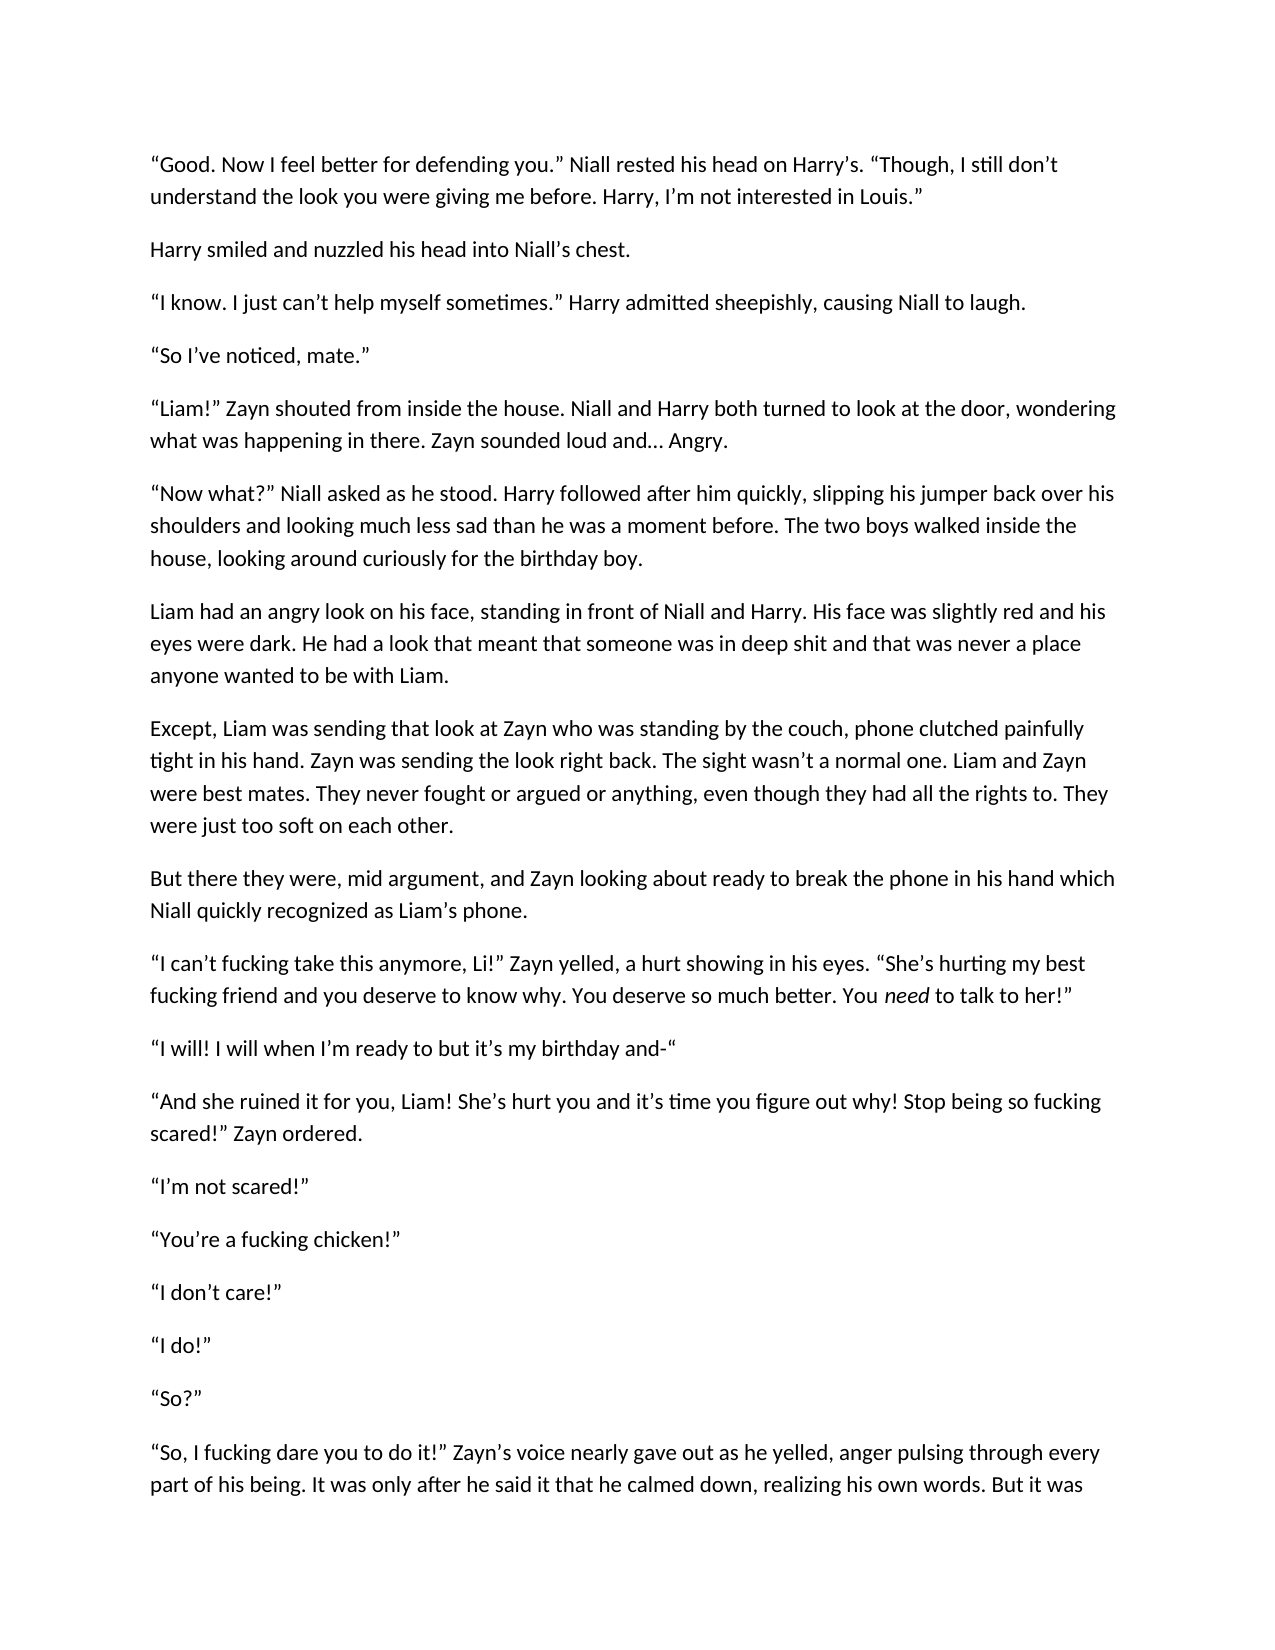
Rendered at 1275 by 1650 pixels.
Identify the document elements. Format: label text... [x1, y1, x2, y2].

text “I don’t care!” [150, 1278, 1125, 1307]
text “And she ruined it for you, Liam! She’s hurt you and it’s time you figure out why! Stop being so fucking scared!” Zayn ordered. [150, 1087, 1125, 1147]
text “Now what?” Niall asked as he stood. Harry followed after him quickly, slipping his jumper back over his shoulders and looking much less sad than he was a moment before. The two boys walked inside the house, looking around curiously for the birthday boy. [150, 479, 1125, 572]
text “You’re a fucking chicken!” [150, 1226, 1125, 1253]
text “Good. Now I feel better for defending you.” Niall rested his head on Harry’s. “Though, I still don’t understand the look you were giving me before. Harry, I’m not interested in Louis.” [150, 150, 1125, 210]
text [150, 1438, 1125, 1498]
text “So?” [150, 1384, 1125, 1413]
text “I can’t fucking take this anymore, Li!” Zayn yelled, a hurt showing in his eyes. “She’s hurting my best fucking friend and you deserve to know why. You deserve so much better. You need to talk to her!” [150, 949, 1125, 1009]
text Harry smiled and nuzzled his head into Niall’s chest. [150, 235, 1125, 263]
text But there they were, mid argument, and Zayn looking about ready to break the phone in his hand which Niall quickly recognized as Liam’s phone. [150, 864, 1125, 924]
text “I’m not scared!” [150, 1172, 1125, 1201]
text “I do!” [150, 1332, 1125, 1359]
text “Liam!” Zayn shouted from inside the house. Niall and Harry both turned to look at the door, wondering what was happening in there. Zayn sounded loud and… Angry. [150, 394, 1125, 454]
text Liam had an angry look on his face, standing in front of Niall and Harry. His face was slightly red and his eyes were dark. He had a look that meant that someone was in deep shit and that was never a place anyone wanted to be with Liam. [150, 597, 1125, 689]
text “I know. I just can’t help myself sometimes.” Harry admitted sheepishly, causing Niall to laugh. [150, 288, 1125, 316]
text “So I’ve noticed, mate.” [150, 341, 1125, 369]
text “I will! I will when I’m ready to but it’s my birthday and-“ [150, 1034, 1125, 1062]
text Except, Liam was sending that look at Zayn who was standing by the couch, phone clutched painfully tight in his hand. Zayn was sending the look right back. The sight wasn’t a normal one. Liam and Zayn were best mates. They never fought or argued or anything, even though they had all the rights to. They were just too soft on each other. [150, 714, 1125, 839]
